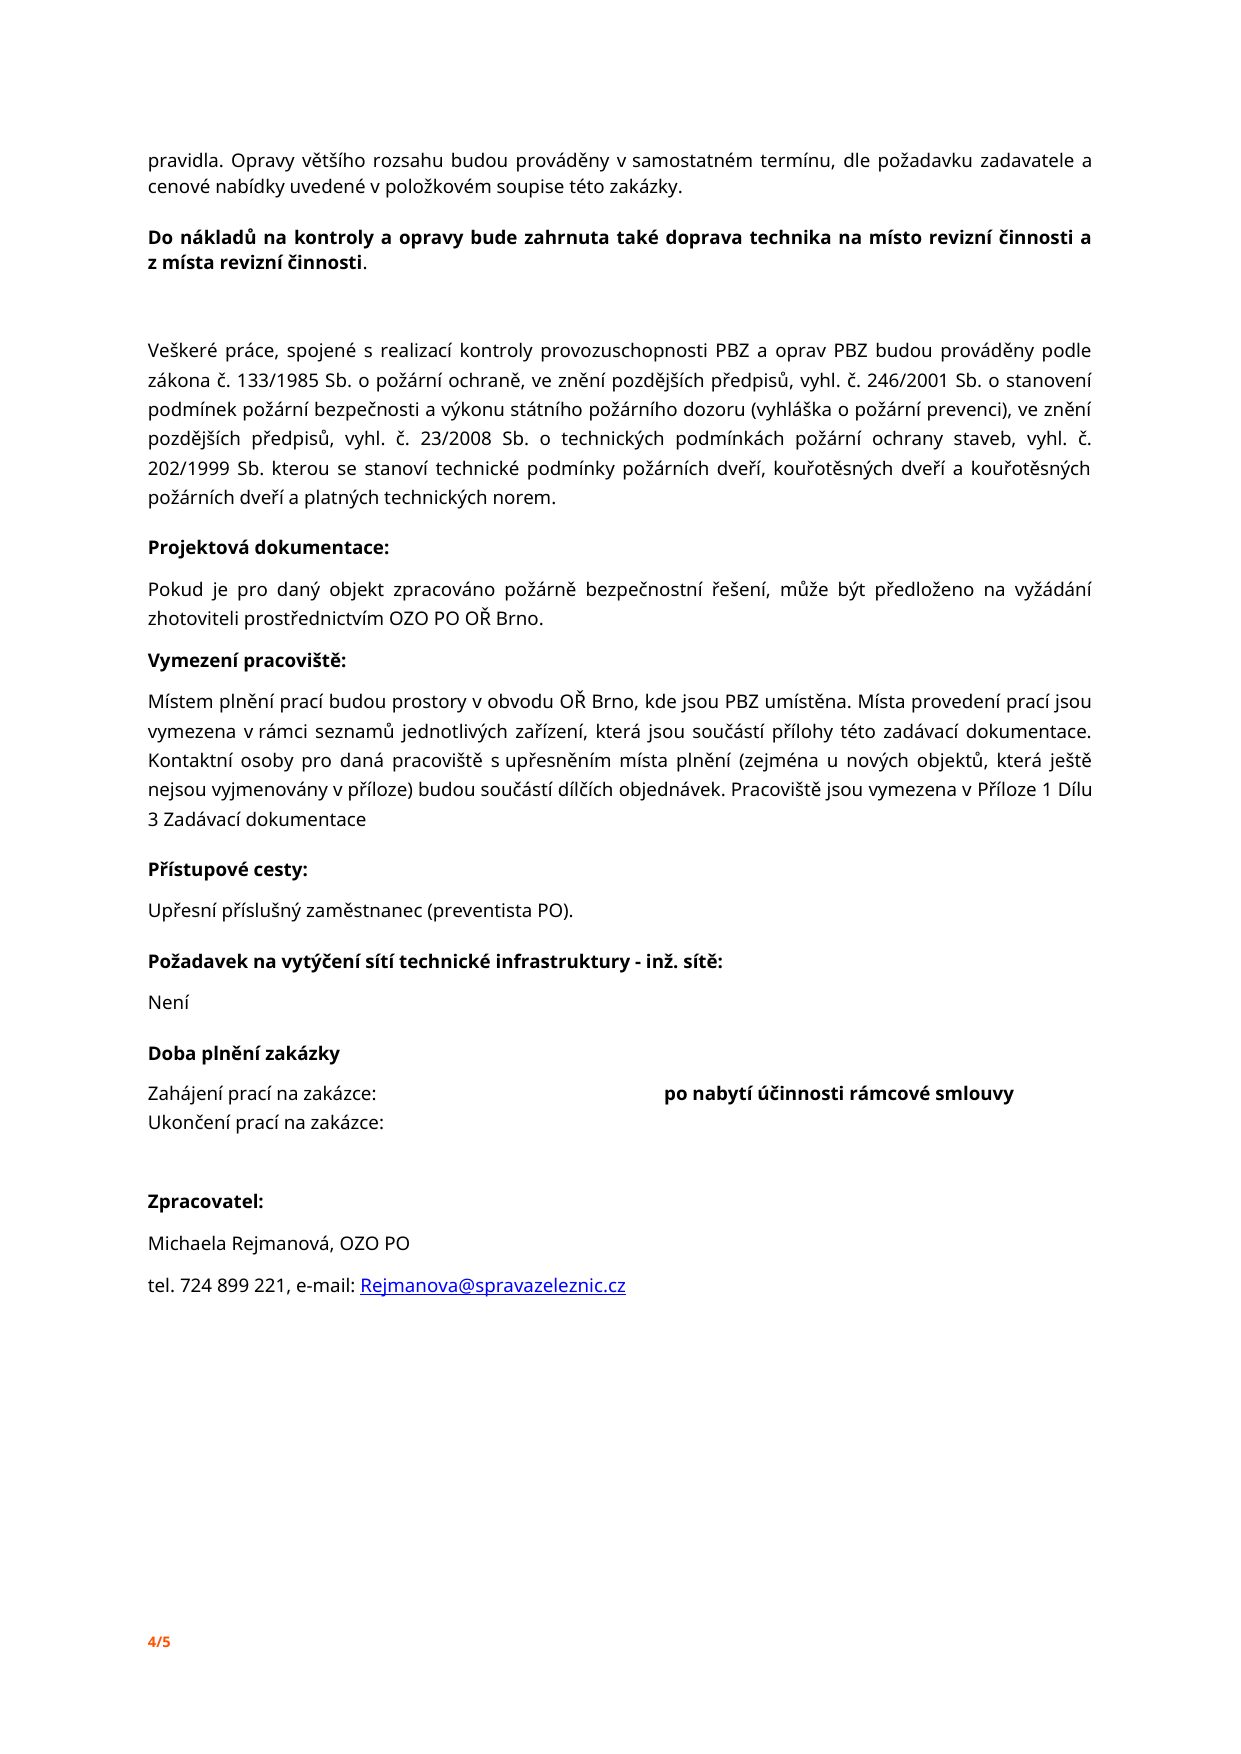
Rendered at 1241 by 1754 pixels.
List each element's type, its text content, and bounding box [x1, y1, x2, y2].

text Ukončení prací na zakázce: [148, 1111, 1093, 1134]
text Projektová dokumentace: [148, 534, 1093, 560]
text Upřesní příslušný zaměstnanec (preventista PO). [148, 898, 1093, 923]
text Zahájení prací na zakázce: po nabytí účinnosti rámcové smlouvy [148, 1082, 1093, 1105]
text Do nákladů na kontroly a opravy bude zahrnuta také doprava technika na místo revizní činnosti a z místa revizní činnosti. [148, 224, 1093, 275]
text Veškeré práce, spojené s realizací kontroly provozuschopnosti PBZ a oprav PBZ budou prováděny podle zákona č. 133/1985 Sb. o požární ochraně, ve znění pozdějších předpisů, vyhl. č. 246/2001 Sb. o stanovení podmínek požární bezpečnosti a výkonu státního požárního dozoru (vyhláška o požární prevenci), ve znění pozdějších předpisů, vyhl. č. 23/2008 Sb. o technických podmínkách požární ochrany staveb, vyhl. č. 202/1999 Sb. kterou se stanoví technické podmínky požárních dveří, kouřotěsných dveří a kouřotěsných požárních dveří a platných technických norem. [148, 338, 1093, 510]
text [148, 148, 1093, 199]
text Požadavek na vytýčení sítí technické infrastruktury - inž. sítě: [148, 948, 1093, 973]
text Není [148, 990, 1093, 1015]
text Přístupové cesty: [148, 856, 1093, 882]
text Doba plnění zakázky [148, 1040, 1093, 1065]
text tel. 724 899 221, e-mail: Rejmanova@spravazeleznic.cz [148, 1272, 1093, 1297]
text Vymezení pracoviště: [148, 647, 1093, 673]
text Místem plnění prací budou prostory v obvodu OŘ Brno, kde jsou PBZ umístěna. Místa provedení prací jsou vymezena v rámci seznamů jednotlivých zařízení, která jsou součástí přílohy této zadávací dokumentace. Kontaktní osoby pro daná pracoviště s upřesněním místa plnění (zejména u nových objektů, která ještě nejsou vyjmenovány v příloze) budou součástí dílčích objednávek. Pracoviště jsou vymezena v Příloze 1 Dílu 3 Zadávací dokumentace [148, 689, 1093, 831]
text Pokud je pro daný objekt zpracováno požárně bezpečnostní řešení, může být předloženo na vyžádání zhotoviteli prostřednictvím OZO PO OŘ Brno. [148, 576, 1093, 631]
text Michaela Rejmanová, OZO PO [148, 1230, 1093, 1256]
text Zpracovatel: [148, 1188, 1093, 1214]
